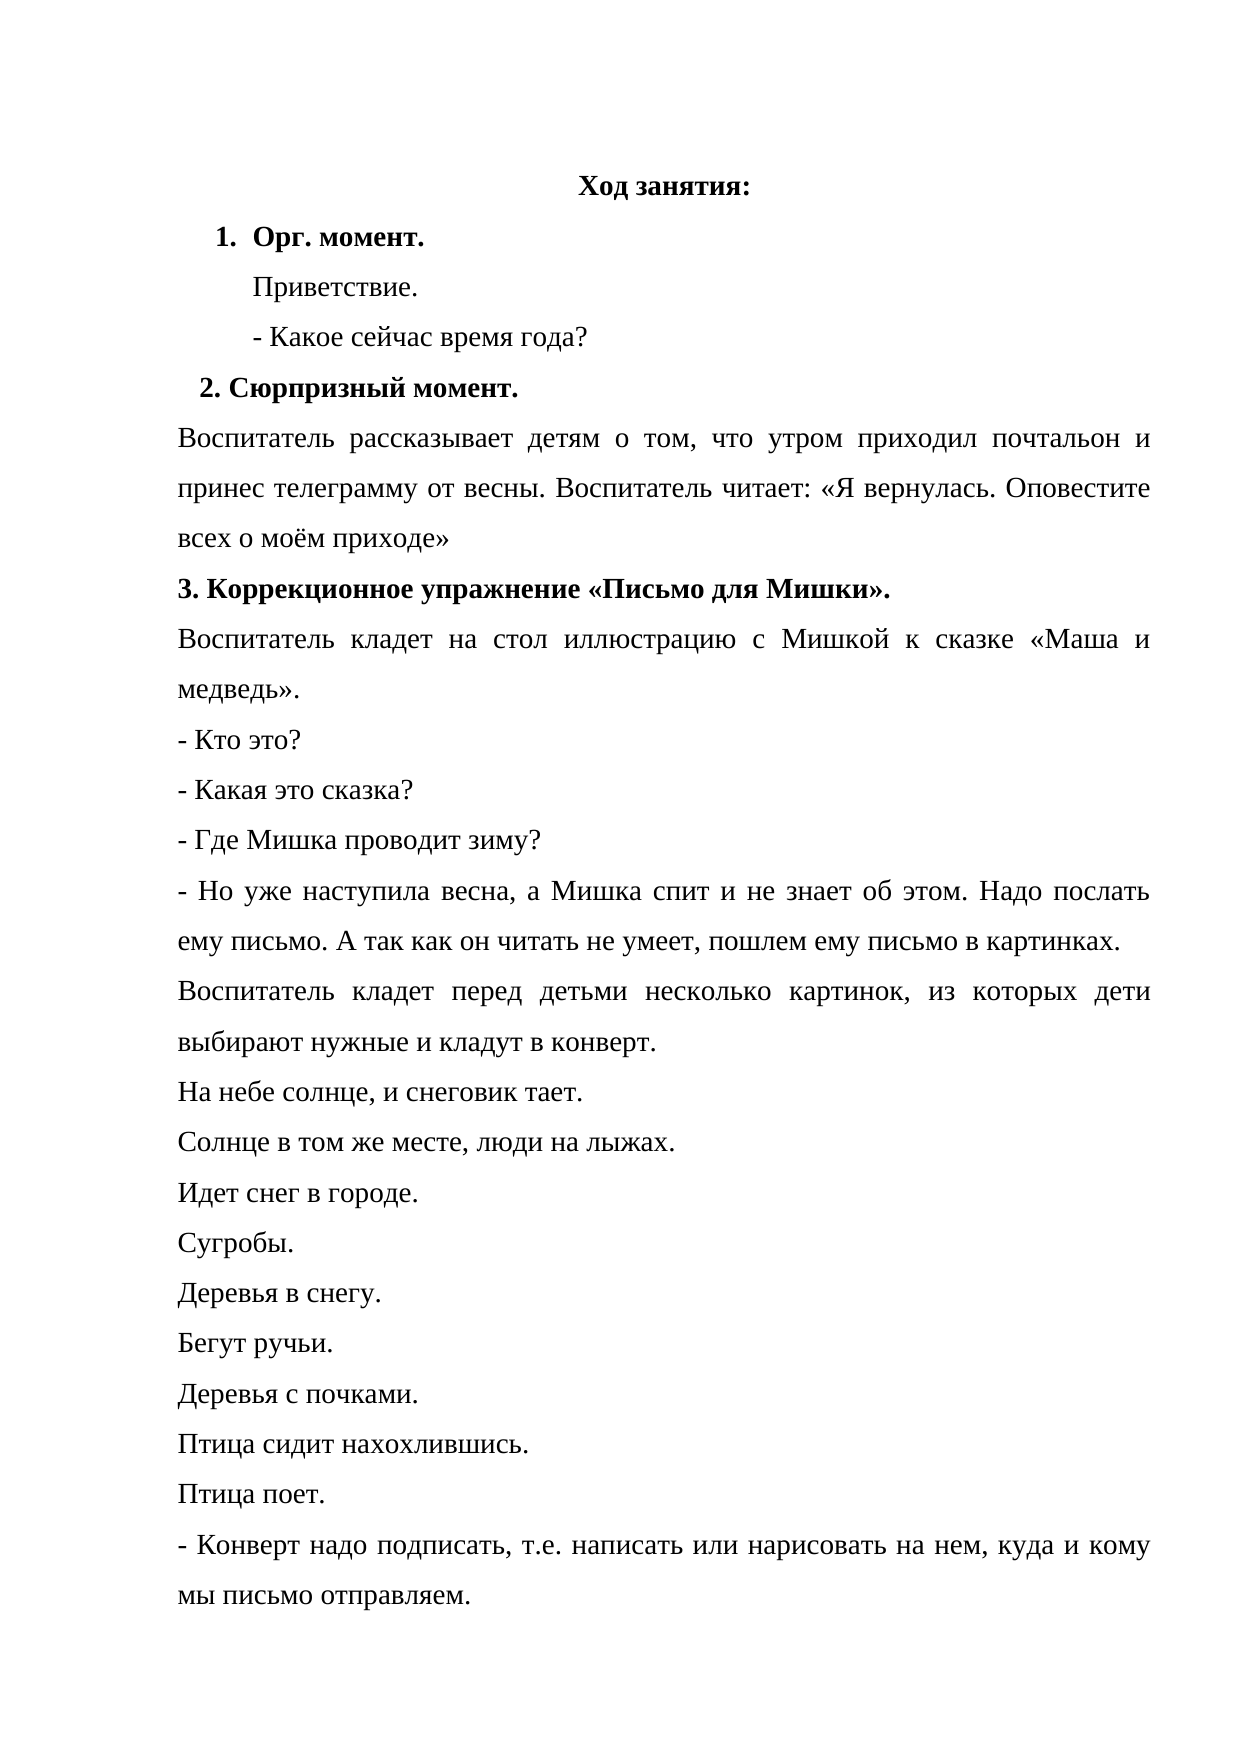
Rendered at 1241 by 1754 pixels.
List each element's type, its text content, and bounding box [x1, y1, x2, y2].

text Приветствие. [252, 269, 1152, 303]
text Воспитатель кладет на стол иллюстрацию с Мишкой к сказке «Маша и медведь». [177, 621, 1152, 705]
text Бегут ручьи. [177, 1326, 1152, 1359]
text Сугробы. [177, 1225, 1152, 1258]
text - Конверт надо подписать, т.е. написать или нарисовать на нем, куда и кому мы письмо отправляем. [177, 1527, 1152, 1611]
text Воспитатель рассказывает детям о том, что утром приходил почтальон и принес телеграмму от весны. Воспитатель читает: «Я вернулась. Оповестите всех о моём приходе» [177, 420, 1152, 554]
text - Какая это сказка? [177, 772, 1152, 806]
text 2. Сюрпризный момент. [177, 370, 1152, 403]
text Деревья с почками. [177, 1376, 1152, 1409]
text Птица сидит нахохлившись. [177, 1426, 1152, 1460]
text Ход занятия: [177, 168, 1152, 202]
text Идет снег в городе. [177, 1175, 1152, 1208]
text - Какое сейчас время года? [252, 319, 1152, 353]
text Солнце в том же месте, люди на лыжах. [177, 1124, 1152, 1158]
text - Но уже наступила весна, а Мишка спит и не знает об этом. Надо послать ему письмо. А так как он читать не умеет, пошлем ему письмо в картинках. [177, 873, 1152, 957]
text 3. Коррекционное упражнение «Письмо для Мишки». [177, 571, 1152, 604]
text Воспитатель кладет перед детьми несколько картинок, из которых дети выбирают нужные и кладут в конверт. [177, 973, 1152, 1057]
text - Кто это? [177, 722, 1152, 755]
text Птица поет. [177, 1477, 1152, 1510]
list Орг. момент. [215, 219, 1152, 252]
text - Где Мишка проводит зиму? [177, 822, 1152, 856]
text Деревья в снегу. [177, 1275, 1152, 1309]
text На небе солнце, и снеговик тает. [177, 1074, 1152, 1108]
